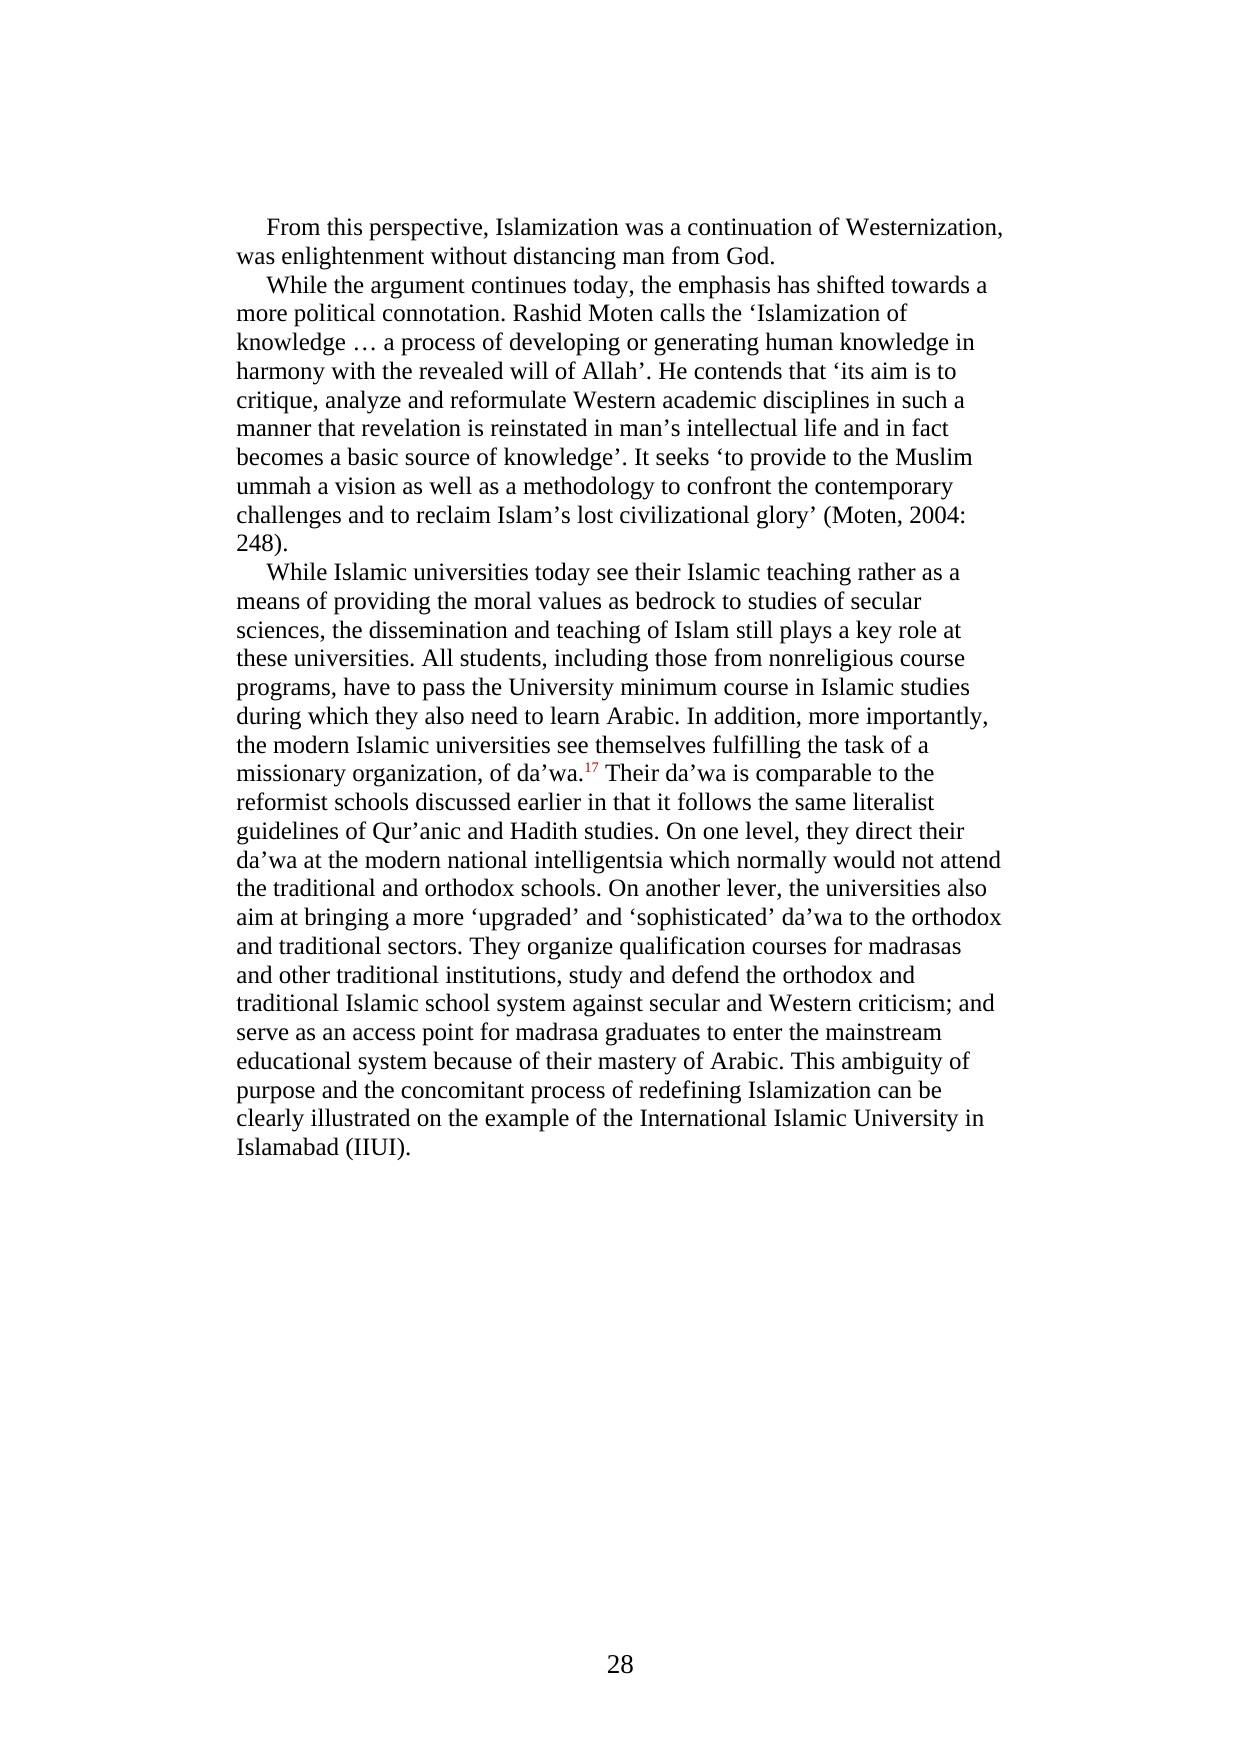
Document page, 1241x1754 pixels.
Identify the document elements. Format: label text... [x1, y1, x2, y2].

text While Islamic universities today see their Islamic teaching rather as a means of providing the moral values as bedrock to studies of secular sciences, the dissemination and teaching of Islam still plays a key role at these universities. All students, including those from nonreligious course programs, have to pass the University minimum course in Islamic studies during which they also need to learn Arabic. In addition, more importantly, the modern Islamic universities see themselves fulfilling the task of a missionary organization, of da’wa.17 Their da’wa is comparable to the reformist schools discussed earlier in that it follows the same literalist guidelines of Qur’anic and Hadith studies. On one level, they direct their da’wa at the modern national intelligentsia which normally would not attend the traditional and orthodox schools. On another lever, the universities also aim at bringing a more ‘upgraded’ and ‘sophisticated’ da’wa to the orthodox and traditional sectors. They organize qualification courses for madrasas and other traditional institutions, study and defend the orthodox and traditional Islamic school system against secular and Western criticism; and serve as an access point for madrasa graduates to enter the mainstream educational system because of their mastery of Arabic. This ambiguity of purpose and the concomitant process of redefining Islamization can be clearly illustrated on the example of the International Islamic University in Islamabad (IIUI). [236, 557, 1004, 1161]
text While the argument continues today, the emphasis has shifted towards a more political connotation. Rashid Moten calls the ‘Islamization of knowledge … a process of developing or generating human knowledge in harmony with the revealed will of Allah’. He contends that ‘its aim is to critique, analyze and reformulate Western academic disciplines in such a manner that revelation is reinstated in man’s intellectual life and in fact becomes a basic source of knowledge’. It seeks ‘to provide to the Muslim ummah a vision as well as a methodology to confront the contemporary challenges and to reclaim Islam’s lost civilizational glory’ (Moten, 2004: 248). [236, 270, 1004, 557]
text From this perspective, Islamization was a continuation of Westernization, was enlightenment without distancing man from God. [236, 212, 1004, 270]
